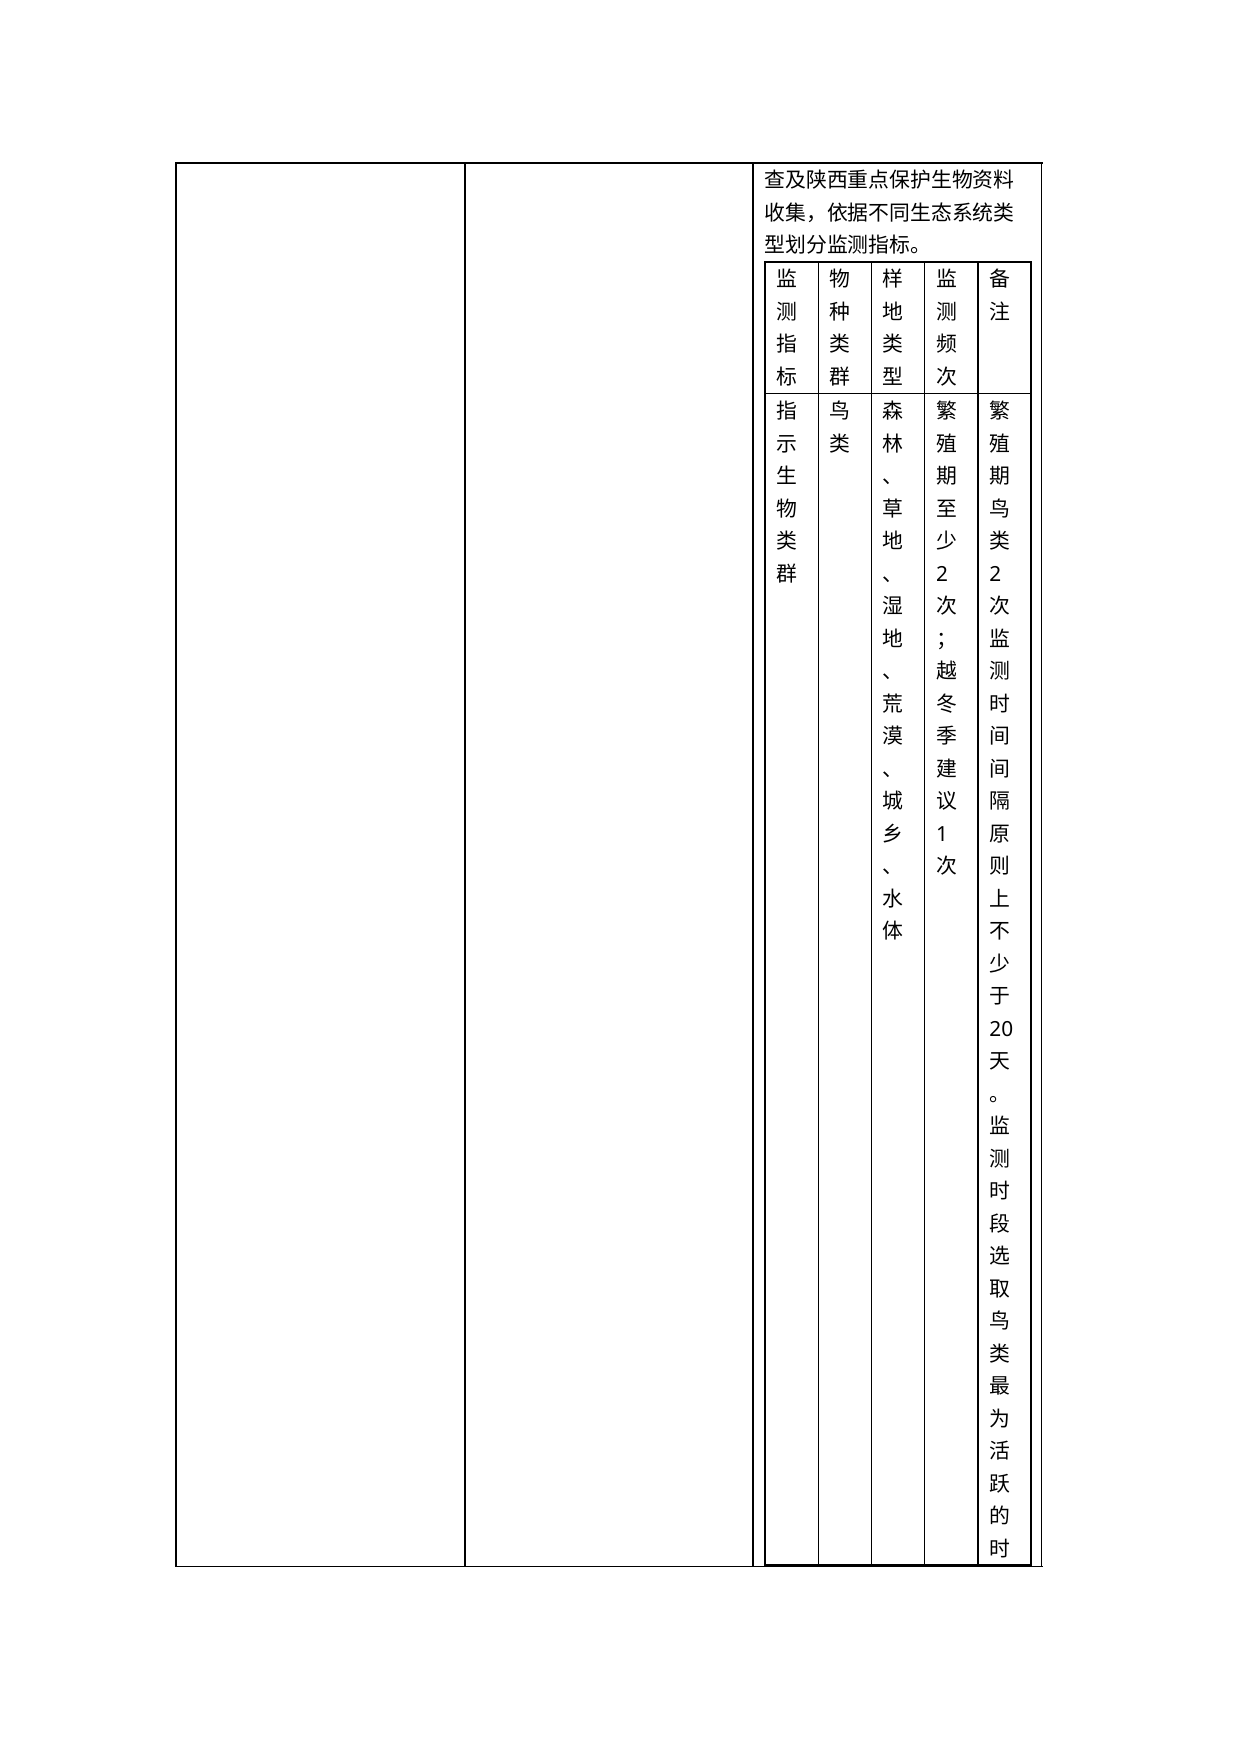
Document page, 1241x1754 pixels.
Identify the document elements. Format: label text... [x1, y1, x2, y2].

table_cell [466, 164, 752, 1566]
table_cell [754, 164, 1041, 1566]
table_cell 1 [177, 164, 464, 1566]
